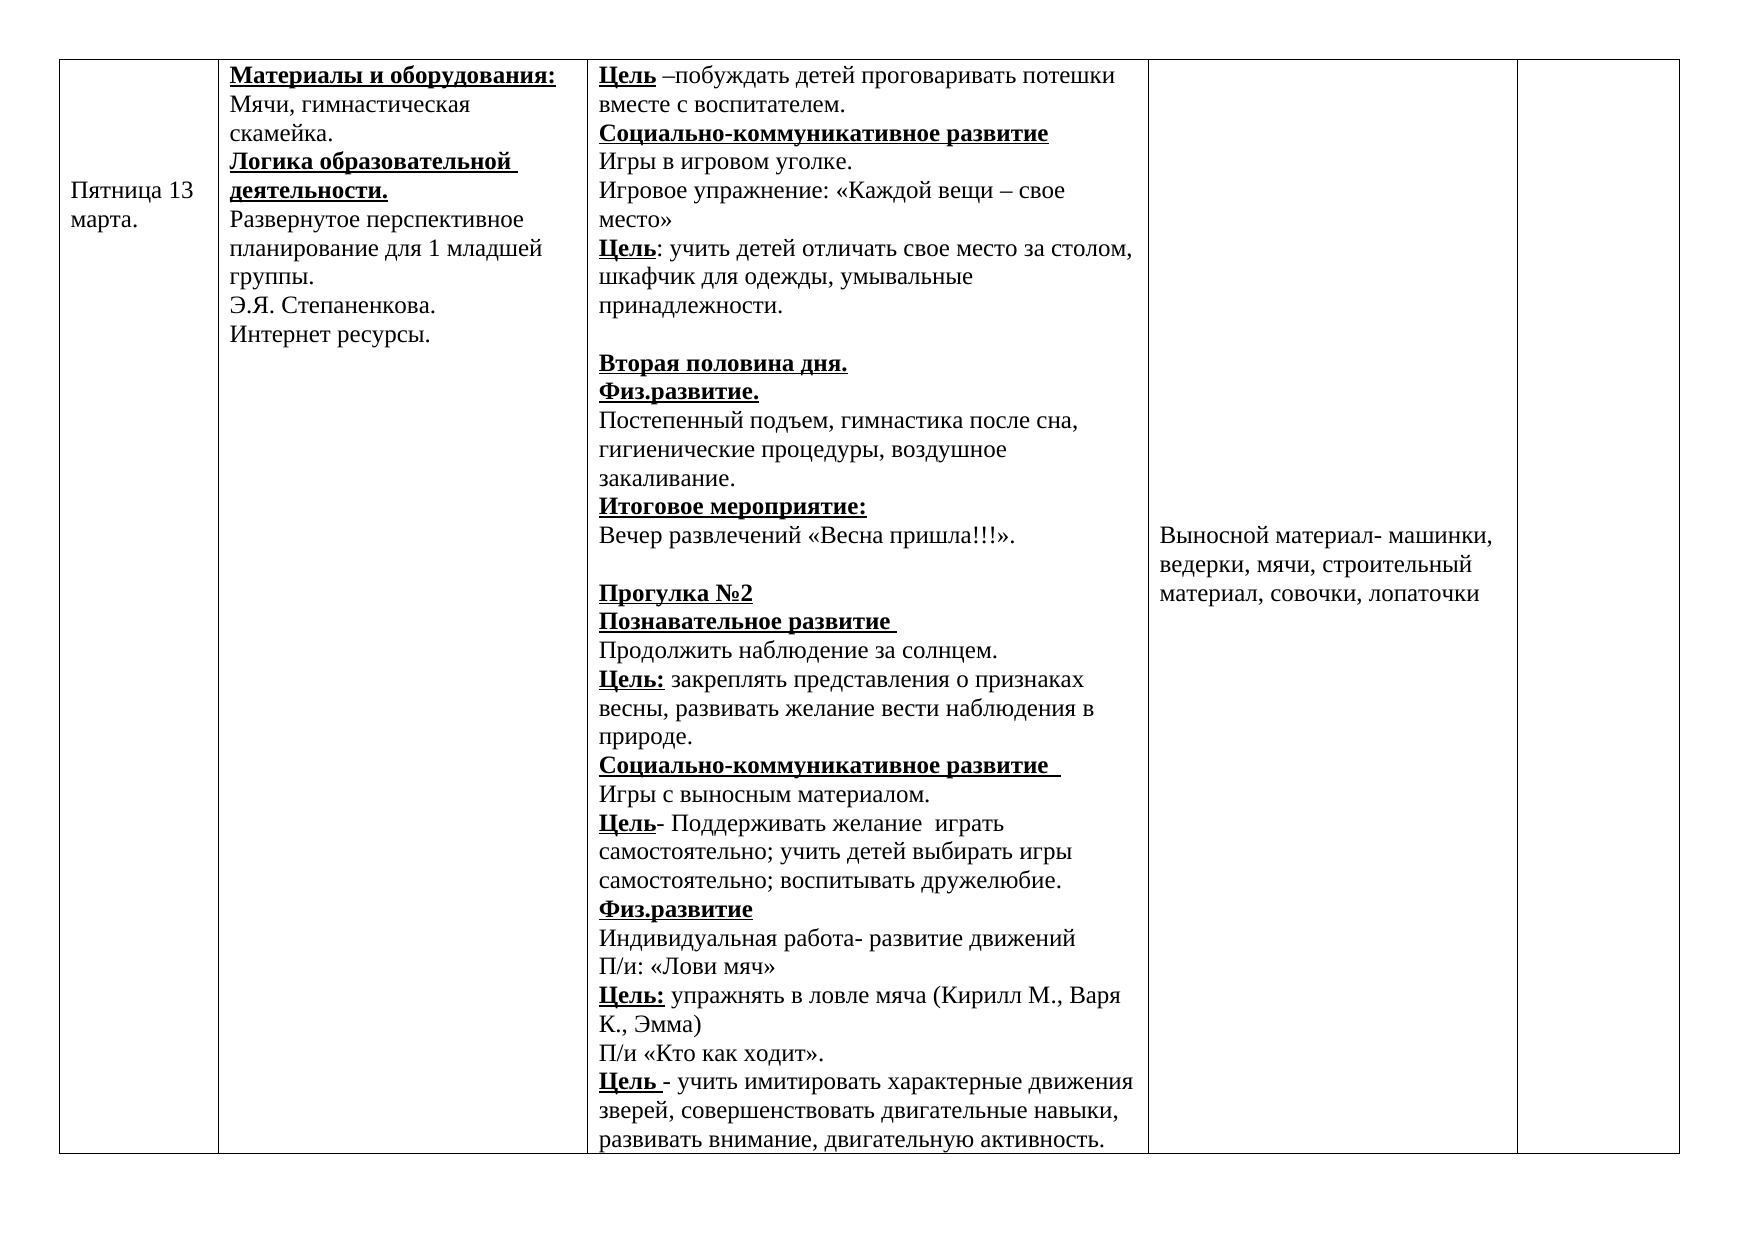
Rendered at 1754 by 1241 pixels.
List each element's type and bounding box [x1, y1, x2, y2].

table_cell [588, 60, 1148, 1153]
table_cell [1518, 60, 1679, 1153]
table_cell [1149, 60, 1517, 1153]
table_cell [60, 60, 218, 1153]
table_cell [219, 60, 587, 1153]
